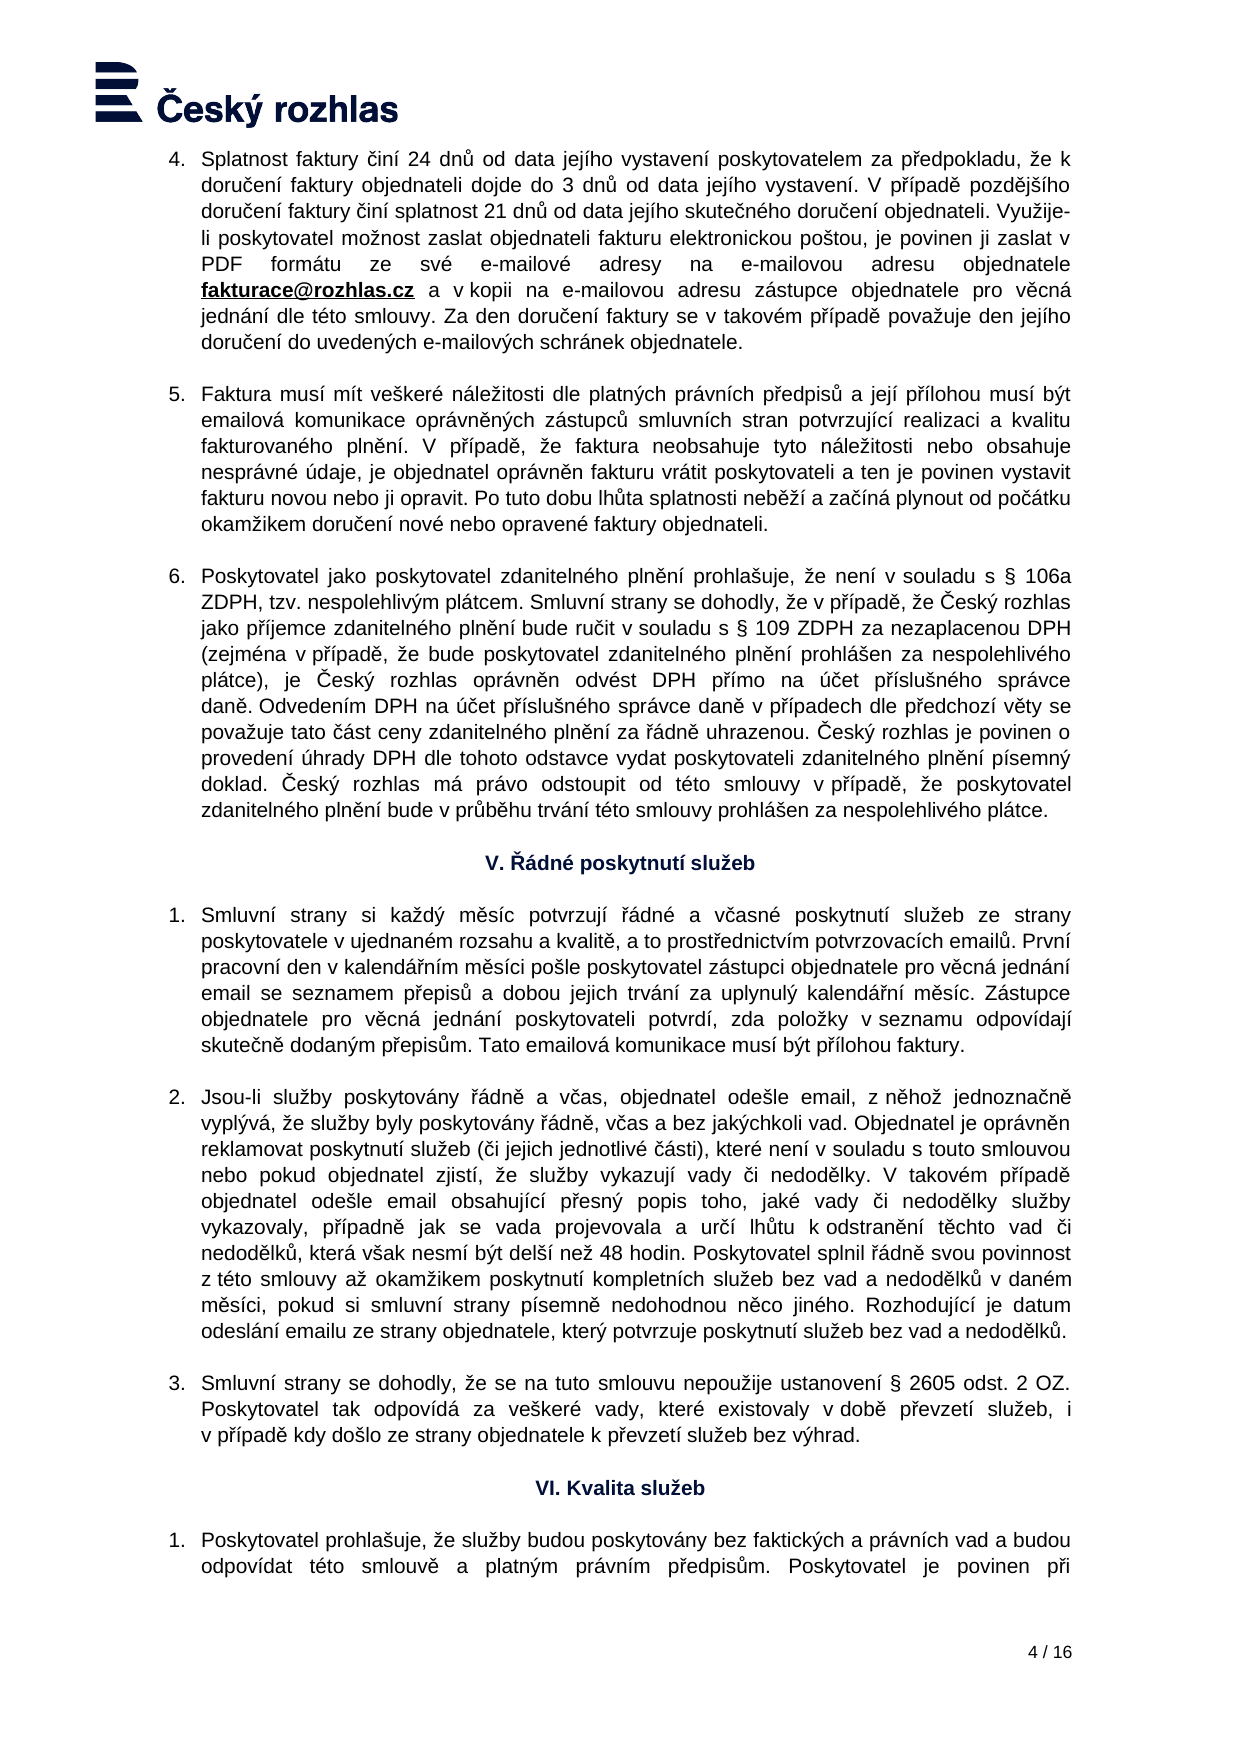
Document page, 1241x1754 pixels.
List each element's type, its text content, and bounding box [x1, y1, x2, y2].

picture [95, 62, 398, 128]
list Smluvní strany se dohodly, že se na tuto smlouvu nepoužije ustanovení § 2605 odst. 2 OZ. Poskytovatel tak odpovídá za veškeré vady, které existovaly v době převzetí služeb, i v případě kdy došlo ze strany objednatele k převzetí služeb bez výhrad. [168, 1370, 1072, 1448]
subtitle Řádné poskytnutí služeb [168, 849, 1072, 875]
subtitle Kvalita služeb [168, 1474, 1072, 1500]
list Splatnost faktury činí 24 dnů od data jejího vystavení poskytovatelem za předpokladu, že k doručení faktury objednateli dojde do 3 dnů od data jejího vystavení. V případě pozdějšího doručení faktury činí splatnost 21 dnů od data jejího skutečného doručení objednateli. Využije-li poskytovatel možnost zaslat objednateli fakturu elektronickou poštou, je povinen ji zaslat v PDF formátu ze své e-mailové adresy na e-mailovou adresu objednatele fakturace@rozhlas.cz a v kopii na e-mailovou adresu zástupce objednatele pro věcná jednání dle této smlouvy. Za den doručení faktury se v takovém případě považuje den jejího doručení do uvedených e-mailových schránek objednatele. [168, 146, 1072, 354]
list Smluvní strany si každý měsíc potvrzují řádné a včasné poskytnutí služeb ze strany poskytovatele v ujednaném rozsahu a kvalitě, a to prostřednictvím potvrzovacích emailů. První pracovní den v kalendářním měsíci pošle poskytovatel zástupci objednatele pro věcná jednání email se seznamem přepisů a dobou jejich trvání za uplynulý kalendářní měsíc. Zástupce objednatele pro věcná jednání poskytovateli potvrdí, zda položky v seznamu odpovídají skutečně dodaným přepisům. Tato emailová komunikace musí být přílohou faktury. [168, 901, 1072, 1057]
list Jsou-li služby poskytovány řádně a včas, objednatel odešle email, z něhož jednoznačně vyplývá, že služby byly poskytovány řádně, včas a bez jakýchkoli vad. Objednatel je oprávněn reklamovat poskytnutí služeb (či jejich jednotlivé části), které není v souladu s touto smlouvou nebo pokud objednatel zjistí, že služby vykazují vady či nedodělky. V takovém případě objednatel odešle email obsahující přesný popis toho, jaké vady či nedodělky služby vykazovaly, případně jak se vada projevovala a určí lhůtu k odstranění těchto vad či nedodělků, která však nesmí být delší než 48 hodin. Poskytovatel splnil řádně svou povinnost z této smlouvy až okamžikem poskytnutí kompletních služeb bez vad a nedodělků v daném měsíci, pokud si smluvní strany písemně nedohodnou něco jiného. Rozhodující je datum odeslání emailu ze strany objednatele, který potvrzuje poskytnutí služeb bez vad a nedodělků. [168, 1083, 1072, 1344]
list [168, 1526, 1072, 1578]
list Faktura musí mít veškeré náležitosti dle platných právních předpisů a její přílohou musí být emailová komunikace oprávněných zástupců smluvních stran potvrzující realizaci a kvalitu fakturovaného plnění. V případě, že faktura neobsahuje tyto náležitosti nebo obsahuje nesprávné údaje, je objednatel oprávněn fakturu vrátit poskytovateli a ten je povinen vystavit fakturu novou nebo ji opravit. Po tuto dobu lhůta splatnosti neběží a začíná plynout od počátku okamžikem doručení nové nebo opravené faktury objednateli. [168, 380, 1072, 537]
list Poskytovatel jako poskytovatel zdanitelného plnění prohlašuje, že není v souladu s § 106a ZDPH, tzv. nespolehlivým plátcem. Smluvní strany se dohodly, že v případě, že Český rozhlas jako příjemce zdanitelného plnění bude ručit v souladu s § 109 ZDPH za nezaplacenou DPH (zejména v případě, že bude poskytovatel zdanitelného plnění prohlášen za nespolehlivého plátce), je Český rozhlas oprávněn odvést DPH přímo na účet příslušného správce daně. Odvedením DPH na účet příslušného správce daně v případech dle předchozí věty se považuje tato část ceny zdanitelného plnění za řádně uhrazenou. Český rozhlas je povinen o provedení úhrady DPH dle tohoto odstavce vydat poskytovateli zdanitelného plnění písemný doklad. Český rozhlas má právo odstoupit od této smlouvy v případě, že poskytovatel zdanitelného plnění bude v průběhu trvání této smlouvy prohlášen za nespolehlivého plátce. [168, 563, 1072, 823]
